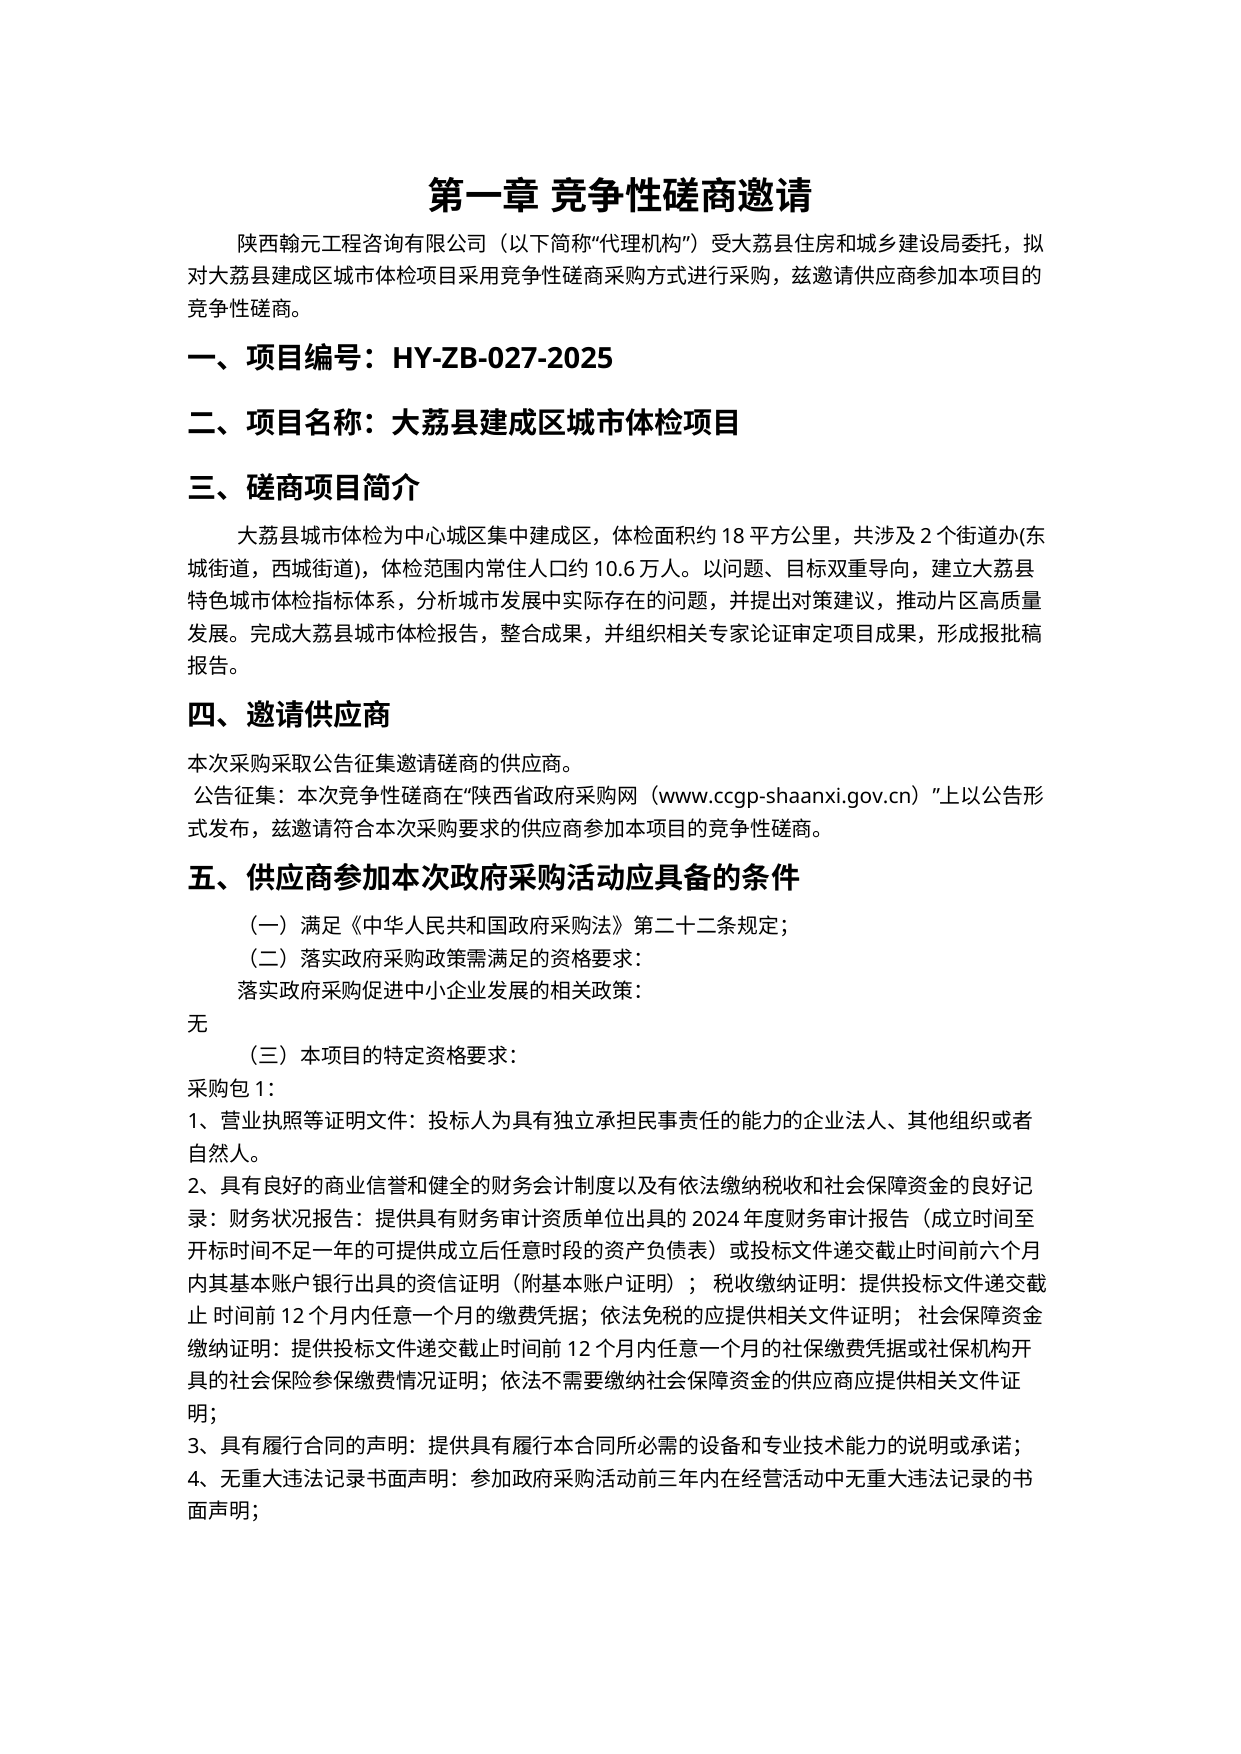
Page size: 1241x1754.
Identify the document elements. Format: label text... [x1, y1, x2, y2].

text 五、供应商参加本次政府采购活动应具备的条件 [187, 844, 1053, 909]
text 3、具有履行合同的声明：提供具有履行本合同所必需的设备和专业技术能力的说明或承诺； [187, 1429, 1053, 1462]
text 陕西翰元工程咨询有限公司（以下简称“代理机构”）受大荔县住房和城乡建设局委托，拟对大荔县建成区城市体检项目采用竞争性磋商采购方式进行采购，兹邀请供应商参加本项目的竞争性磋商。 [187, 227, 1053, 324]
text （三）本项目的特定资格要求： [187, 1039, 1053, 1072]
text 无 [187, 1007, 1053, 1039]
text 2、具有良好的商业信誉和健全的财务会计制度以及有依法缴纳税收和社会保障资金的良好记录：财务状况报告：提供具有财务审计资质单位出具的2024年度财务审计报告（成立时间至开标时间不足一年的可提供成立后任意时段的资产负债表）或投标文件递交截止时间前六个月内其基本账户银行出具的资信证明（附基本账户证明）； 税收缴纳证明：提供投标文件递交截止 时间前12个月内任意一个月的缴费凭据；依法免税的应提供相关文件证明； 社会保障资金缴纳证明：提供投标文件递交截止时间前12个月内任意一个月的社保缴费凭据或社保机构开具的社会保险参保缴费情况证明；依法不需要缴纳社会保障资金的供应商应提供相关文件证明； [187, 1169, 1053, 1429]
text 4、无重大违法记录书面声明：参加政府采购活动前三年内在经营活动中无重大违法记录的书面声明； [187, 1462, 1053, 1527]
text 第一章 竞争性磋商邀请 [187, 162, 1053, 227]
text 三、磋商项目简介 [187, 454, 1053, 519]
text 四、邀请供应商 [187, 682, 1053, 747]
text 1、营业执照等证明文件：投标人为具有独立承担民事责任的能力的企业法人、其他组织或者自然人。 [187, 1104, 1053, 1169]
text （一）满足《中华人民共和国政府采购法》第二十二条规定； [187, 909, 1053, 942]
text 一、项目编号：HY-ZB-027-2025 [187, 324, 1053, 389]
text （二）落实政府采购政策需满足的资格要求： [187, 942, 1053, 974]
text 落实政府采购促进中小企业发展的相关政策： [187, 974, 1053, 1007]
text 本次采购采取公告征集邀请磋商的供应商。 [187, 747, 1053, 779]
text 公告征集：本次竞争性磋商在“陕西省政府采购网（www.ccgp-shaanxi.gov.cn）”上以公告形式发布，兹邀请符合本次采购要求的供应商参加本项目的竞争性磋商。 [187, 779, 1053, 844]
text 采购包1： [187, 1072, 1053, 1104]
text 大荔县城市体检为中心城区集中建成区，体检面积约18平方公里，共涉及2个街道办(东城街道，西城街道)，体检范围内常住人口约10.6万人。以问题、目标双重导向，建立大荔县特色城市体检指标体系，分析城市发展中实际存在的问题，并提出对策建议，推动片区高质量发展。完成大荔县城市体检报告，整合成果，并组织相关专家论证审定项目成果，形成报批稿报告。 [187, 519, 1053, 682]
text 二、项目名称：大荔县建成区城市体检项目 [187, 389, 1053, 454]
